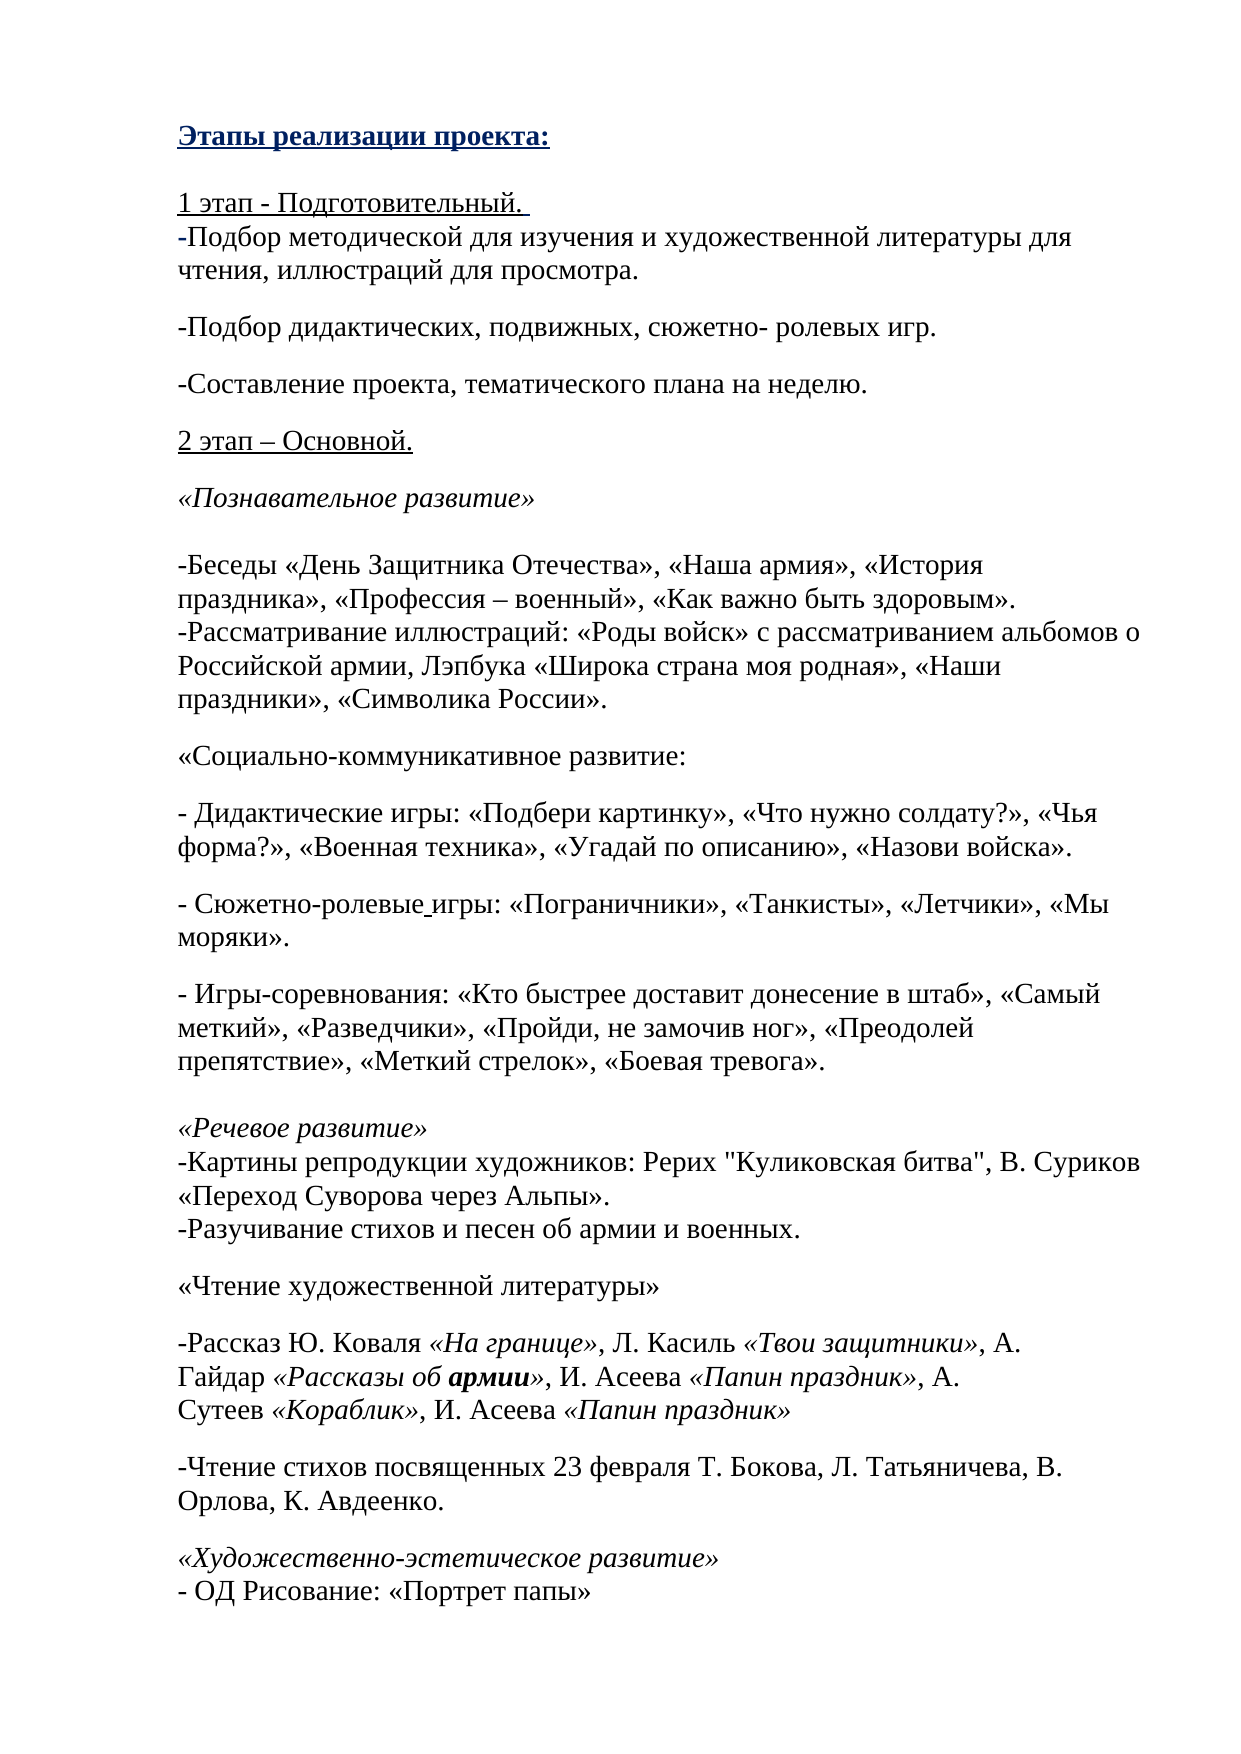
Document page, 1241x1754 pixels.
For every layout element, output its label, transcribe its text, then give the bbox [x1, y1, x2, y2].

text «Чтение художественной литературы» [177, 1268, 1152, 1302]
text - Игры-соревнования: «Кто быстрее доставит донесение в штаб», «Самый меткий», «Разведчики», «Пройди, не замочив ног», «Преодолей препятствие», «Меткий стрелок», «Боевая тревога». [177, 976, 1152, 1077]
text 1 этап - Подготовительный. [177, 185, 1152, 219]
text -Рассматривание иллюстраций: «Роды войск» с рассматриванием альбомов о Российской армии, Лэпбука «Широка страна моя родная», «Наши праздники», «Символика России». [177, 614, 1152, 715]
text «Познавательное развитие» [177, 480, 1152, 514]
text «Речевое развитие» [177, 1111, 1152, 1144]
text Этапы реализации проекта: [177, 118, 1152, 152]
text -Рассказ Ю. Коваля «На границе», Л. Касиль «Твои защитники», А. Гайдар «Рассказы об армии», И. Асеева «Папин праздник», А. Сутеев «Кораблик», И. Асеева «Папин праздник» [177, 1325, 1152, 1426]
text - Сюжетно-ролевые игры: «Пограничники», «Танкисты», «Летчики», «Мы моряки». [177, 886, 1152, 953]
text - ОД Рисование: «Портрет папы» [177, 1573, 1152, 1607]
text -Подбор методической для изучения и художественной литературы для чтения, иллюстраций для просмотра. [177, 219, 1152, 286]
text - Дидактические игры: «Подбери картинку», «Что нужно солдату?», «Чья форма?», «Военная техника», «Угадай по описанию», «Назови войска». [177, 795, 1152, 862]
text -Составление проекта, тематического плана на неделю. [177, 366, 1152, 400]
text «Социально-коммуникативное развитие: [177, 738, 1152, 772]
text 2 этап – Основной. [177, 423, 1152, 457]
text -Беседы «День Защитника Отечества», «Наша армия», «История праздника», «Профессия – военный», «Как важно быть здоровым». [177, 547, 1152, 614]
text -Разучивание стихов и песен об армии и военных. [177, 1211, 1152, 1245]
text -Картины репродукции художников: Рерих "Куликовская битва", В. Суриков «Переход Суворова через Альпы». [177, 1144, 1152, 1211]
text -Чтение стихов посвященных 23 февраля Т. Бокова, Л. Татьяничева, В. Орлова, К. Авдеенко. [177, 1449, 1152, 1516]
text «Художественно-эстетическое развитие» [177, 1540, 1152, 1573]
text -Подбор дидактических, подвижных, сюжетно- ролевых игр. [177, 309, 1152, 343]
